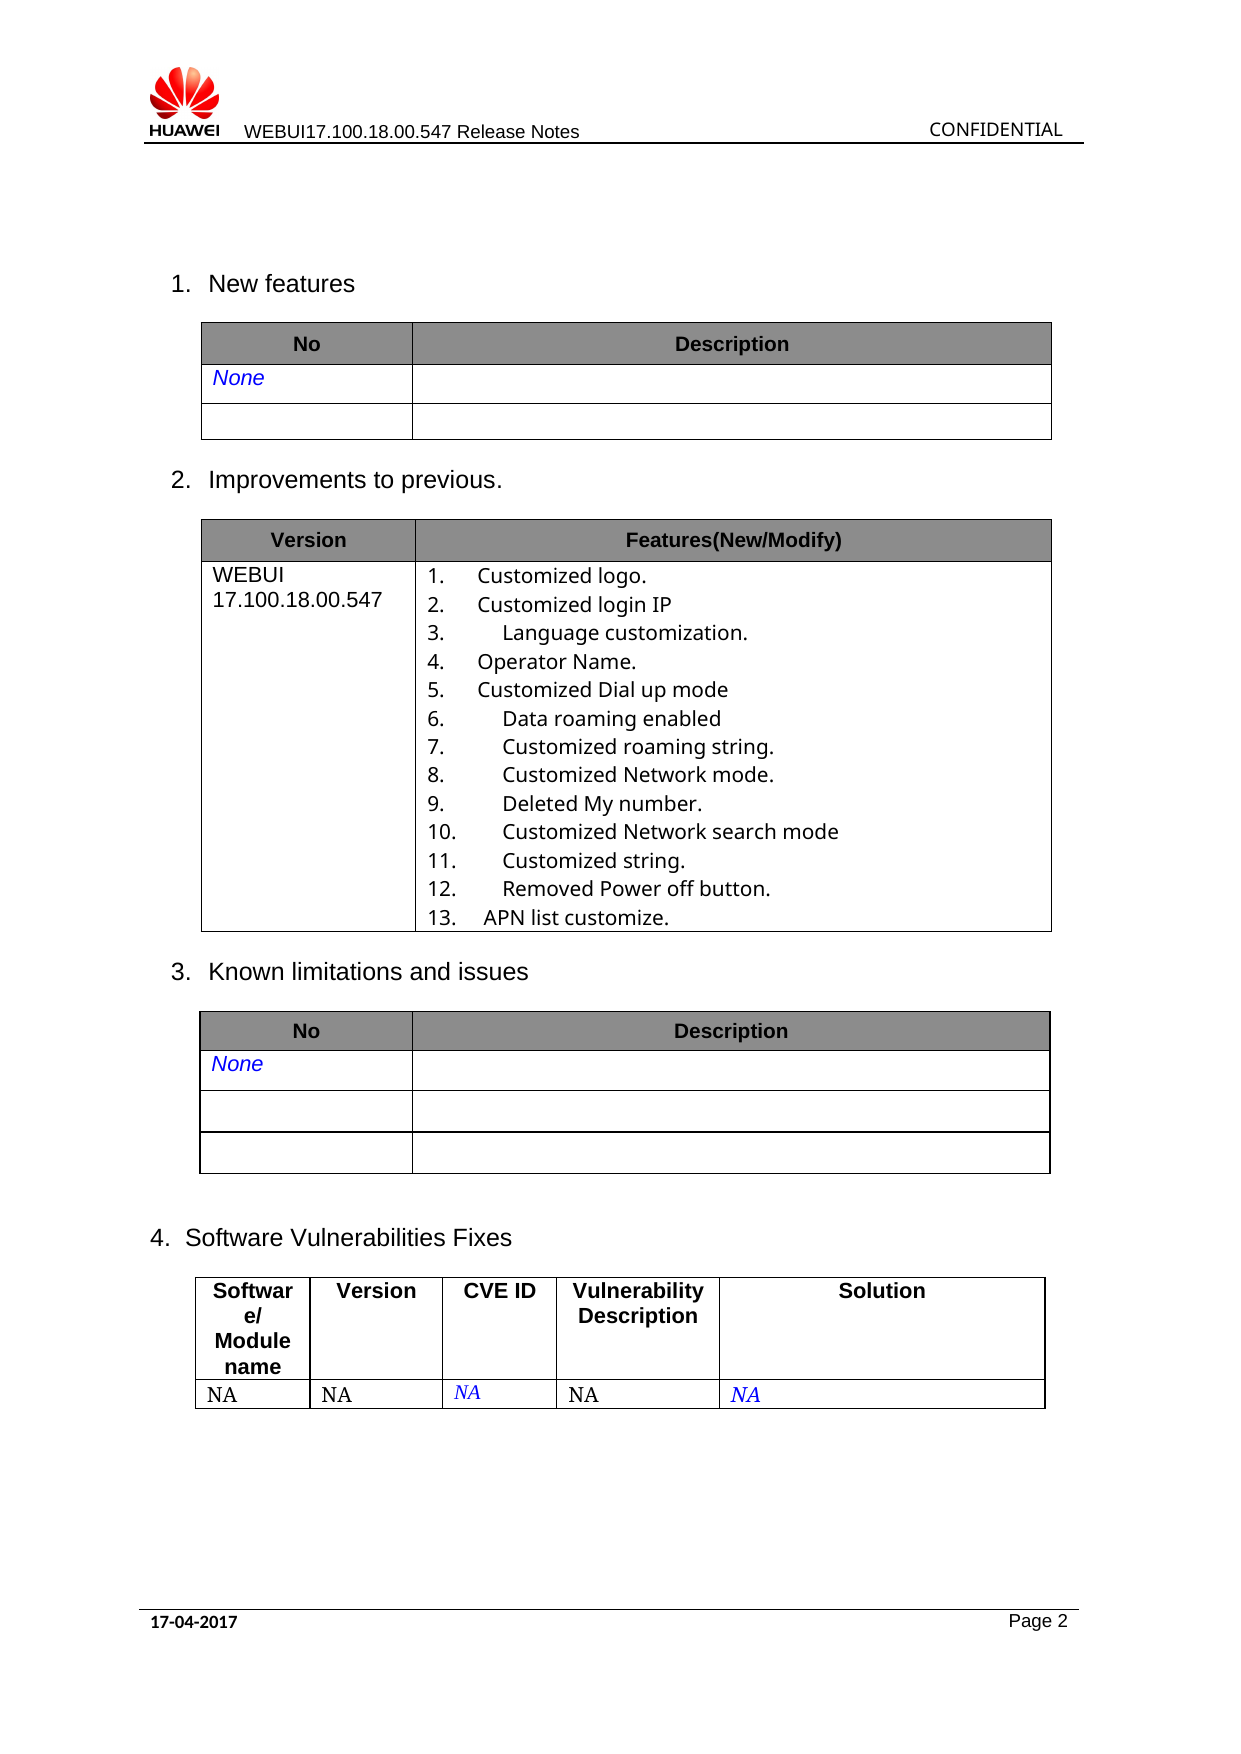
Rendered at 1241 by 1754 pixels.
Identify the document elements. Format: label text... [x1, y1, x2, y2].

table_header Vulnerability Description [557, 1278, 719, 1379]
table_cell [413, 1091, 1049, 1131]
table_cell NA [196, 1380, 309, 1408]
table_header Features(New/Modify) [416, 520, 1051, 561]
table_cell [413, 1133, 1049, 1173]
table_header Version [202, 520, 415, 561]
table_cell [201, 1133, 412, 1173]
subtitle Known limitations and issues [171, 957, 1090, 986]
table_cell NA [720, 1380, 1044, 1408]
table_header Description [413, 323, 1051, 364]
subtitle Improvements to previous. [171, 465, 1090, 494]
table_cell 1. Customized logo. 2. Customized login IP 3. Language customization. 4. Operator Name. 5. Customized Dial up mode 6. Data roaming enabled 7. Customized roaming string. 8. Customized Network mode. 9. Deleted My number. 10. Customized Network search mode 11. Customized string. 12. Removed Power off button. 13. APN list customize. [416, 562, 1051, 931]
table_cell NA [311, 1380, 442, 1408]
table_cell WEBUI 17.100.18.00.547 [202, 562, 415, 931]
table_cell None [201, 1051, 412, 1090]
table_cell [202, 404, 412, 439]
table_cell [413, 1051, 1049, 1090]
table_cell NA [443, 1380, 556, 1408]
picture [150, 67, 219, 136]
subtitle New features [171, 268, 1090, 297]
subtitle 4. Software Vulnerabilities Fixes [150, 1223, 1090, 1252]
table_cell None [202, 365, 412, 403]
table_cell [201, 1091, 412, 1131]
table_header Solution [720, 1278, 1044, 1379]
table_cell [413, 365, 1051, 403]
table_cell NA [557, 1380, 719, 1408]
table_header No [202, 323, 412, 364]
table_header Version [311, 1278, 442, 1379]
table_header No [201, 1012, 412, 1050]
table_header Description [413, 1012, 1049, 1050]
table_header Software/Module name [196, 1278, 309, 1379]
table_header CVE ID [443, 1278, 556, 1379]
table_cell [413, 404, 1051, 439]
